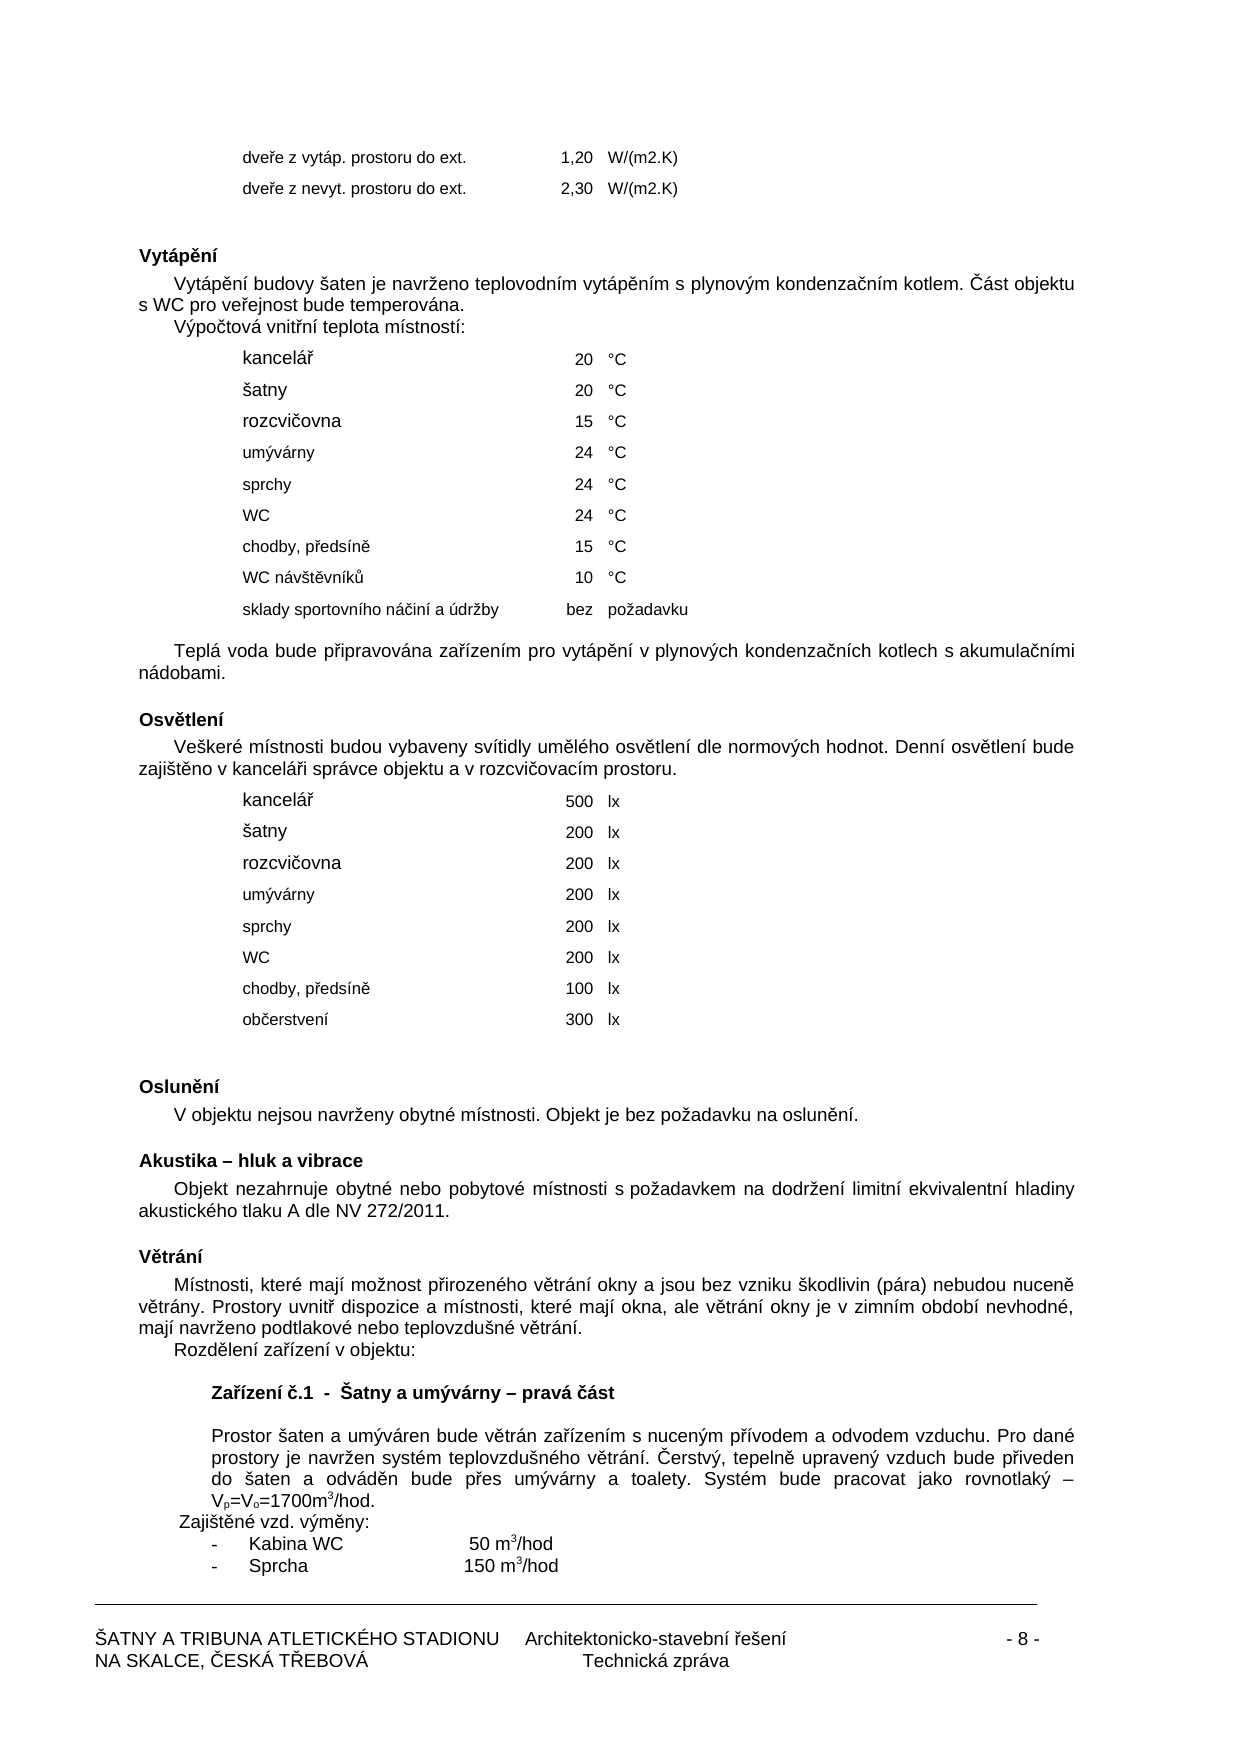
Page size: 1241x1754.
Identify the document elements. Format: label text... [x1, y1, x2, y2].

table_cell W/(m2.K) [600, 136, 772, 167]
table_header 20 [523, 338, 600, 369]
table_cell dveře z nevyt. prostoru do ext. [235, 167, 523, 198]
table_cell lx [600, 967, 772, 998]
table_cell umývárny [235, 431, 523, 462]
subtitle Osvětlení [139, 708, 1075, 730]
subtitle Větrání [139, 1246, 1075, 1268]
text Teplá voda bude připravována zařízením pro vytápění v plynových kondenzačních kotlech s akumulačními nádobami. [138, 640, 1075, 683]
table_cell 10 [523, 556, 600, 587]
table_cell 2,30 [523, 167, 600, 198]
table_cell °C [600, 463, 772, 494]
table_cell lx [600, 873, 772, 904]
table_cell °C [600, 494, 772, 525]
text Místnosti, které mají možnost přirozeného větrání okny a jsou bez vzniku škodlivin (pára) nebudou nuceně větrány. Prostory uvnitř dispozice a místnosti, které mají okna, ale větrání okny je v zimním období nevhodné, mají navrženo podtlakové nebo teplovzdušné větrání. [138, 1274, 1075, 1339]
table_cell 100 [523, 967, 600, 998]
table_cell WC návštěvníků [235, 556, 523, 587]
text Výpočtová vnitřní teplota místností: [138, 316, 1075, 337]
table_cell lx [600, 811, 772, 842]
table_cell šatny [235, 811, 523, 842]
text Rozdělení zařízení v objektu: [138, 1339, 1075, 1360]
table_cell lx [600, 998, 772, 1029]
table_cell 200 [523, 904, 600, 936]
table_cell lx [600, 842, 772, 873]
table_cell požadavku [600, 588, 772, 619]
table_cell WC [235, 936, 523, 967]
list Kabina WC 50 m3/hod [211, 1533, 1075, 1554]
subtitle Oslunění [139, 1076, 1075, 1097]
table_cell rozcvičovna [235, 842, 523, 873]
text Zajištěné vzd. výměny: [138, 1511, 1075, 1533]
subtitle Akustika – hluk a vibrace [139, 1150, 1075, 1172]
table_header lx [600, 779, 772, 811]
table_cell 200 [523, 811, 600, 842]
table_cell šatny [235, 369, 523, 400]
table_header kancelář [235, 779, 523, 811]
table_cell rozcvičovna [235, 400, 523, 431]
table_cell chodby, předsíně [235, 525, 523, 556]
table_cell lx [600, 936, 772, 967]
table_header kancelář [235, 338, 523, 369]
subtitle Vytápění [139, 245, 1075, 266]
list Sprcha 150 m3/hod [211, 1554, 1075, 1576]
table_cell občerstvení [235, 998, 523, 1029]
table_cell °C [600, 369, 772, 400]
text Vytápění budovy šaten je navrženo teplovodním vytápěním s plynovým kondenzačním kotlem. Část objektu s WC pro veřejnost bude temperována. [138, 273, 1075, 316]
table_header °C [600, 338, 772, 369]
text Veškeré místnosti budou vybaveny svítidly umělého osvětlení dle normových hodnot. Denní osvětlení bude zajištěno v kanceláři správce objektu a v rozcvičovacím prostoru. [138, 736, 1075, 779]
text V objektu nejsou navrženy obytné místnosti. Objekt je bez požadavku na oslunění. [138, 1104, 1075, 1125]
table_cell lx [600, 904, 772, 936]
text Prostor šaten a umýváren bude větrán zařízením s nuceným přívodem a odvodem vzduchu. Pro dané prostory je navržen systém teplovzdušného větrání. Čerstvý, tepelně upravený vzduch bude přiveden do šaten a odváděn bude přes umývárny a toalety. Systém bude pracovat jako rovnotlaký – Vp=Vo=1700m3/hod. [211, 1425, 1075, 1511]
table_cell sprchy [235, 463, 523, 494]
table_cell 200 [523, 873, 600, 904]
table_cell 15 [523, 400, 600, 431]
table_cell 1,20 [523, 136, 600, 167]
text Zařízení č.1 - Šatny a umývárny – pravá část [176, 1382, 1075, 1403]
table_cell 24 [523, 463, 600, 494]
table_cell sklady sportovního náčiní a údržby [235, 588, 523, 619]
table_cell 15 [523, 525, 600, 556]
table_cell bez [523, 588, 600, 619]
table_cell 20 [523, 369, 600, 400]
table_cell °C [600, 400, 772, 431]
table_header 500 [523, 779, 600, 811]
table_cell dveře z vytáp. prostoru do ext. [235, 136, 523, 167]
table_cell 24 [523, 431, 600, 462]
table_cell chodby, předsíně [235, 967, 523, 998]
table_cell 200 [523, 842, 600, 873]
text Objekt nezahrnuje obytné nebo pobytové místnosti s požadavkem na dodržení limitní ekvivalentní hladiny akustického tlaku A dle NV 272/2011. [138, 1178, 1075, 1221]
table_cell 24 [523, 494, 600, 525]
table_cell 200 [523, 936, 600, 967]
table_cell °C [600, 556, 772, 587]
table_cell °C [600, 431, 772, 462]
table_cell °C [600, 525, 772, 556]
table_cell 300 [523, 998, 600, 1029]
table_cell umývárny [235, 873, 523, 904]
table_cell WC [235, 494, 523, 525]
table_cell W/(m2.K) [600, 167, 772, 198]
table_cell sprchy [235, 904, 523, 936]
